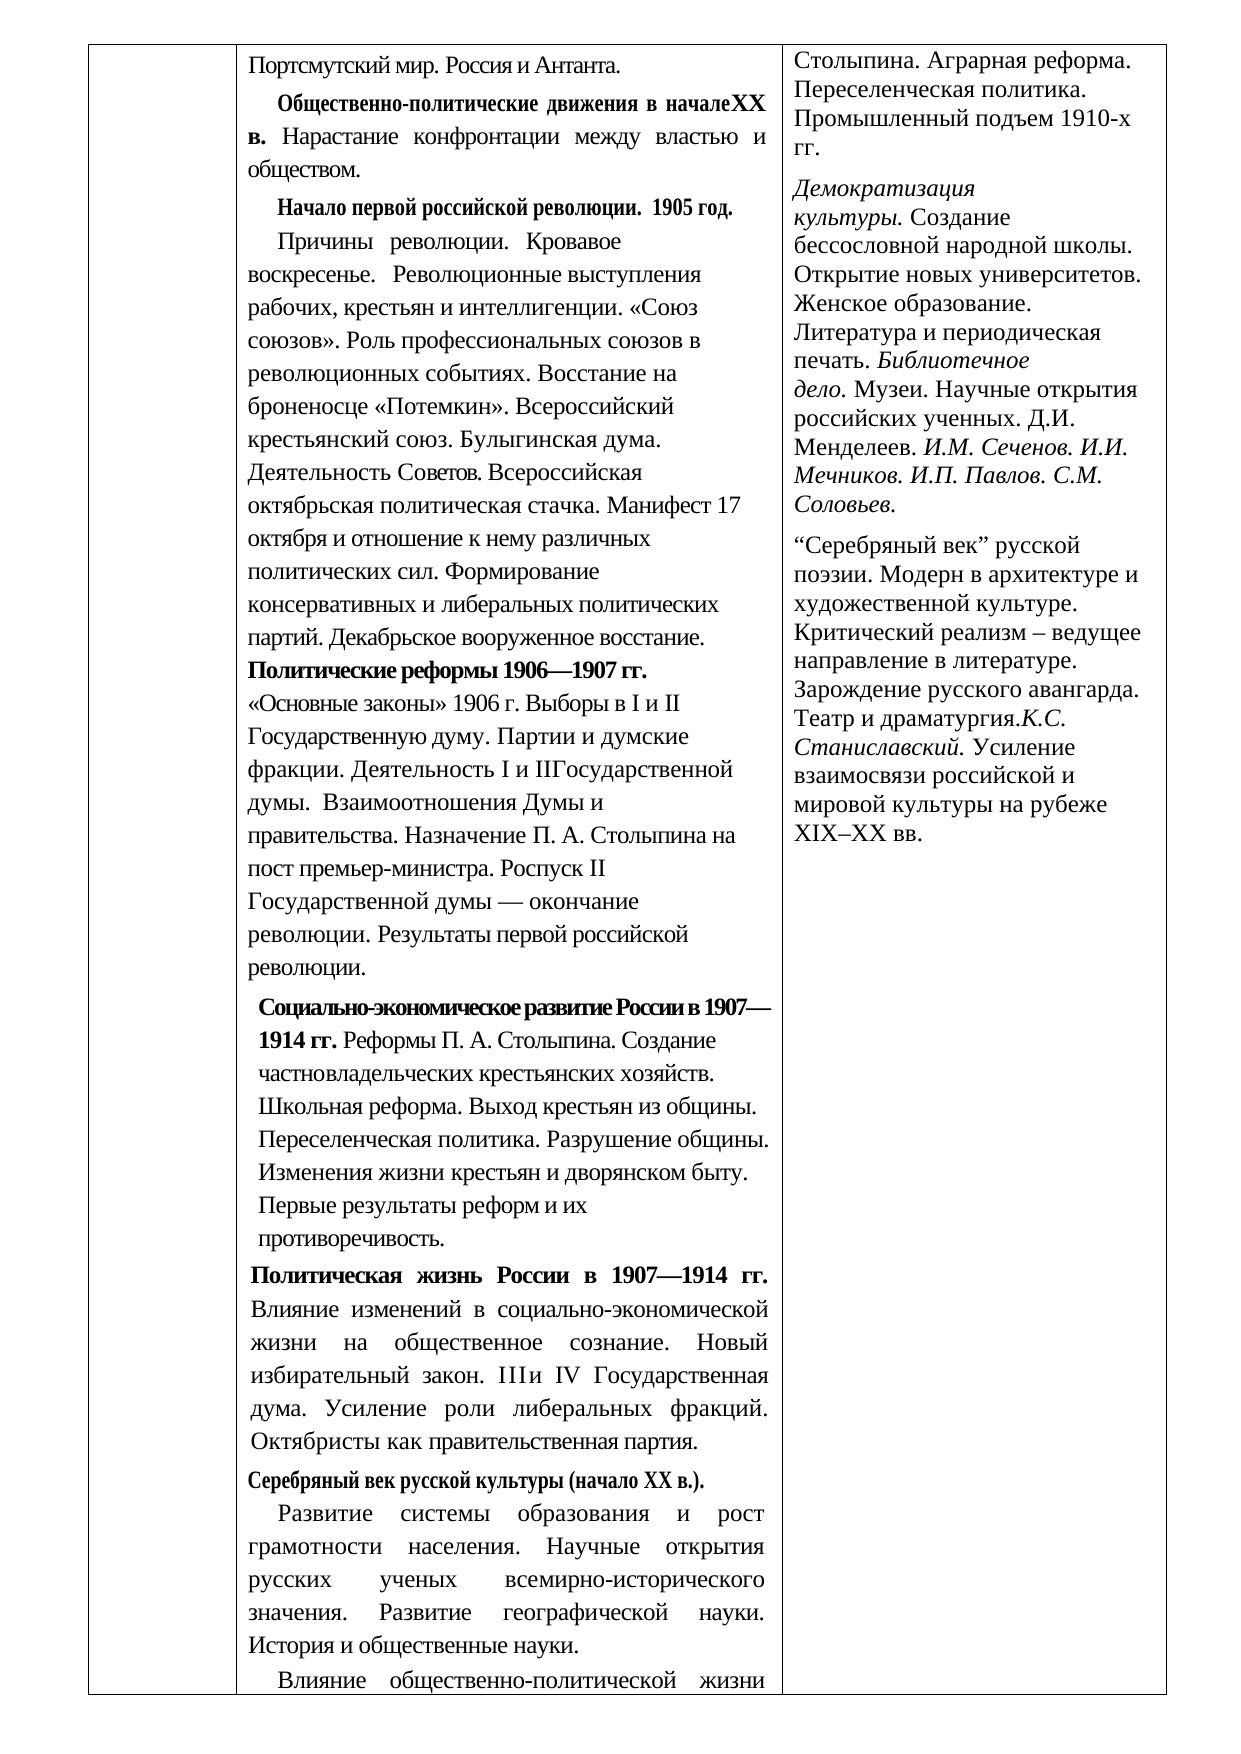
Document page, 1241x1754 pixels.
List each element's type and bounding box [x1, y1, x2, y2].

table_cell [89, 45, 236, 1694]
table_cell [783, 45, 1166, 1694]
table_cell [237, 45, 782, 1694]
